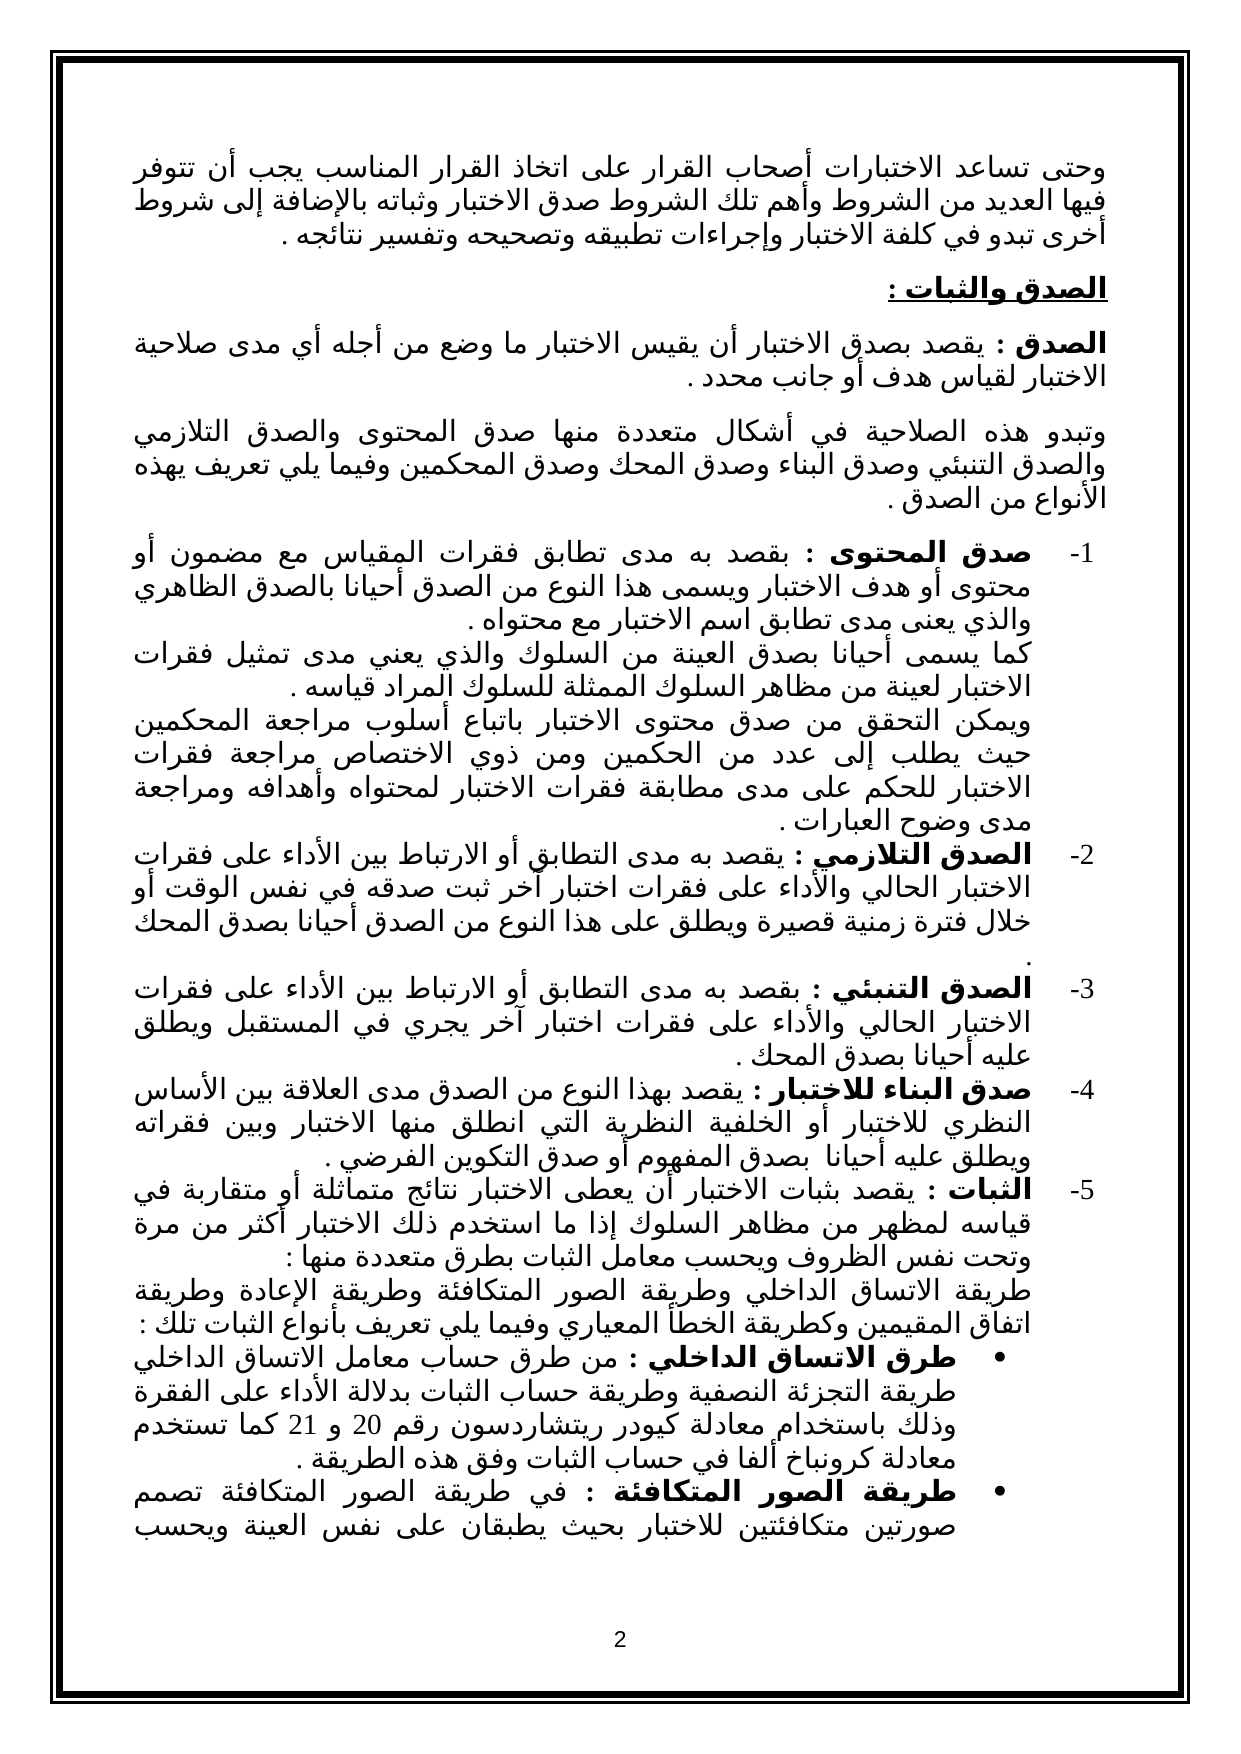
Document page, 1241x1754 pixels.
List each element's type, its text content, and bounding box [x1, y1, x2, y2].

list ويمكن التحقق من صدق محتوى الاختبار باتباع أسلوب مراجعة المحكمين حيث يطلب إلى عدد من الحكمين ومن ذوي الاختصاص مراجعة فقرات الاختبار للحكم على مدى مطابقة فقرات الاختبار لمحتواه وأهدافه ومراجعة مدى وضوح العبارات . [133, 703, 1032, 837]
list الصدق التنبئي : بقصد به مدى التطابق أو الارتباط بين الأداء على فقرات الاختبار الحالي والأداء على فقرات اختبار آخر يجري في المستقبل ويطلق عليه أحيانا بصدق المحك . [133, 971, 1070, 1072]
list طرق الاتساق الداخلي : من طرق حساب معامل الاتساق الداخلي طريقة التجزئة النصفية وطريقة حساب الثبات بدلالة الأداء على الفقرة وذلك باستخدام معادلة كيودر ريتشاردسون رقم 20 و 21 كما تستخدم معادلة كرونباخ ألفا في حساب الثبات وفق هذه الطريقة . [133, 1340, 995, 1474]
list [133, 1474, 995, 1542]
list طريقة الاتساق الداخلي وطريقة الصور المتكافئة وطريقة الإعادة وطريقة اتفاق المقيمين وكطريقة الخطأ المعياري وفيما يلي تعريف بأنواع الثبات تلك : [133, 1273, 1032, 1340]
list كما يسمى أحيانا بصدق العينة من السلوك والذي يعني مدى تمثيل فقرات الاختبار لعينة من مظاهر السلوك الممثلة للسلوك المراد قياسه . [133, 636, 1032, 703]
text الصدق : يقصد بصدق الاختبار أن يقيس الاختبار ما وضع من أجله أي مدى صلاحية الاختبار لقياس هدف أو جانب محدد . [133, 326, 1107, 393]
text الصدق والثبات : [133, 271, 1107, 305]
list صدق البناء للاختبار : يقصد بهذا النوع من الصدق مدى العلاقة بين الأساس النظري للاختبار أو الخلفية النظرية التي انطلق منها الاختبار وبين فقراته ويطلق عليه أحيانا بصدق المفهوم أو صدق التكوين الفرضي . [133, 1072, 1070, 1172]
list صدق المحتوى : بقصد به مدى تطابق فقرات المقياس مع مضمون أو محتوى أو هدف الاختبار ويسمى هذا النوع من الصدق أحيانا بالصدق الظاهري والذي يعنى مدى تطابق اسم الاختبار مع محتواه . [133, 535, 1070, 636]
list الثبات : يقصد بثبات الاختبار أن يعطى الاختبار نتائج متماثلة أو متقاربة في قياسه لمظهر من مظاهر السلوك إذا ما استخدم ذلك الاختبار أكثر من مرة وتحت نفس الظروف ويحسب معامل الثبات بطرق متعددة منها : [133, 1172, 1070, 1273]
text وتبدو هذه الصلاحية في أشكال متعددة منها صدق المحتوى والصدق التلازمي والصدق التنبئي وصدق البناء وصدق المحك وصدق المحكمين وفيما يلي تعريف يهذه الأنواع من الصدق . [133, 414, 1107, 514]
text وحتى تساعد الاختبارات أصحاب القرار على اتخاذ القرار المناسب يجب أن تتوفر فيها العديد من الشروط وأهم تلك الشروط صدق الاختبار وثباته بالإضافة إلى شروط أخرى تبدو في كلفة الاختبار وإجراءات تطبيقه وتصحيحه وتفسير نتائجه . [133, 150, 1107, 251]
list الصدق التلازمي : يقصد به مدى التطابق أو الارتباط بين الأداء على فقرات الاختبار الحالي والأداء على فقرات اختبار آخر ثبت صدقه في نفس الوقت أو خلال فترة زمنية قصيرة ويطلق على هذا النوع من الصدق أحيانا بصدق المحك . [133, 837, 1070, 971]
